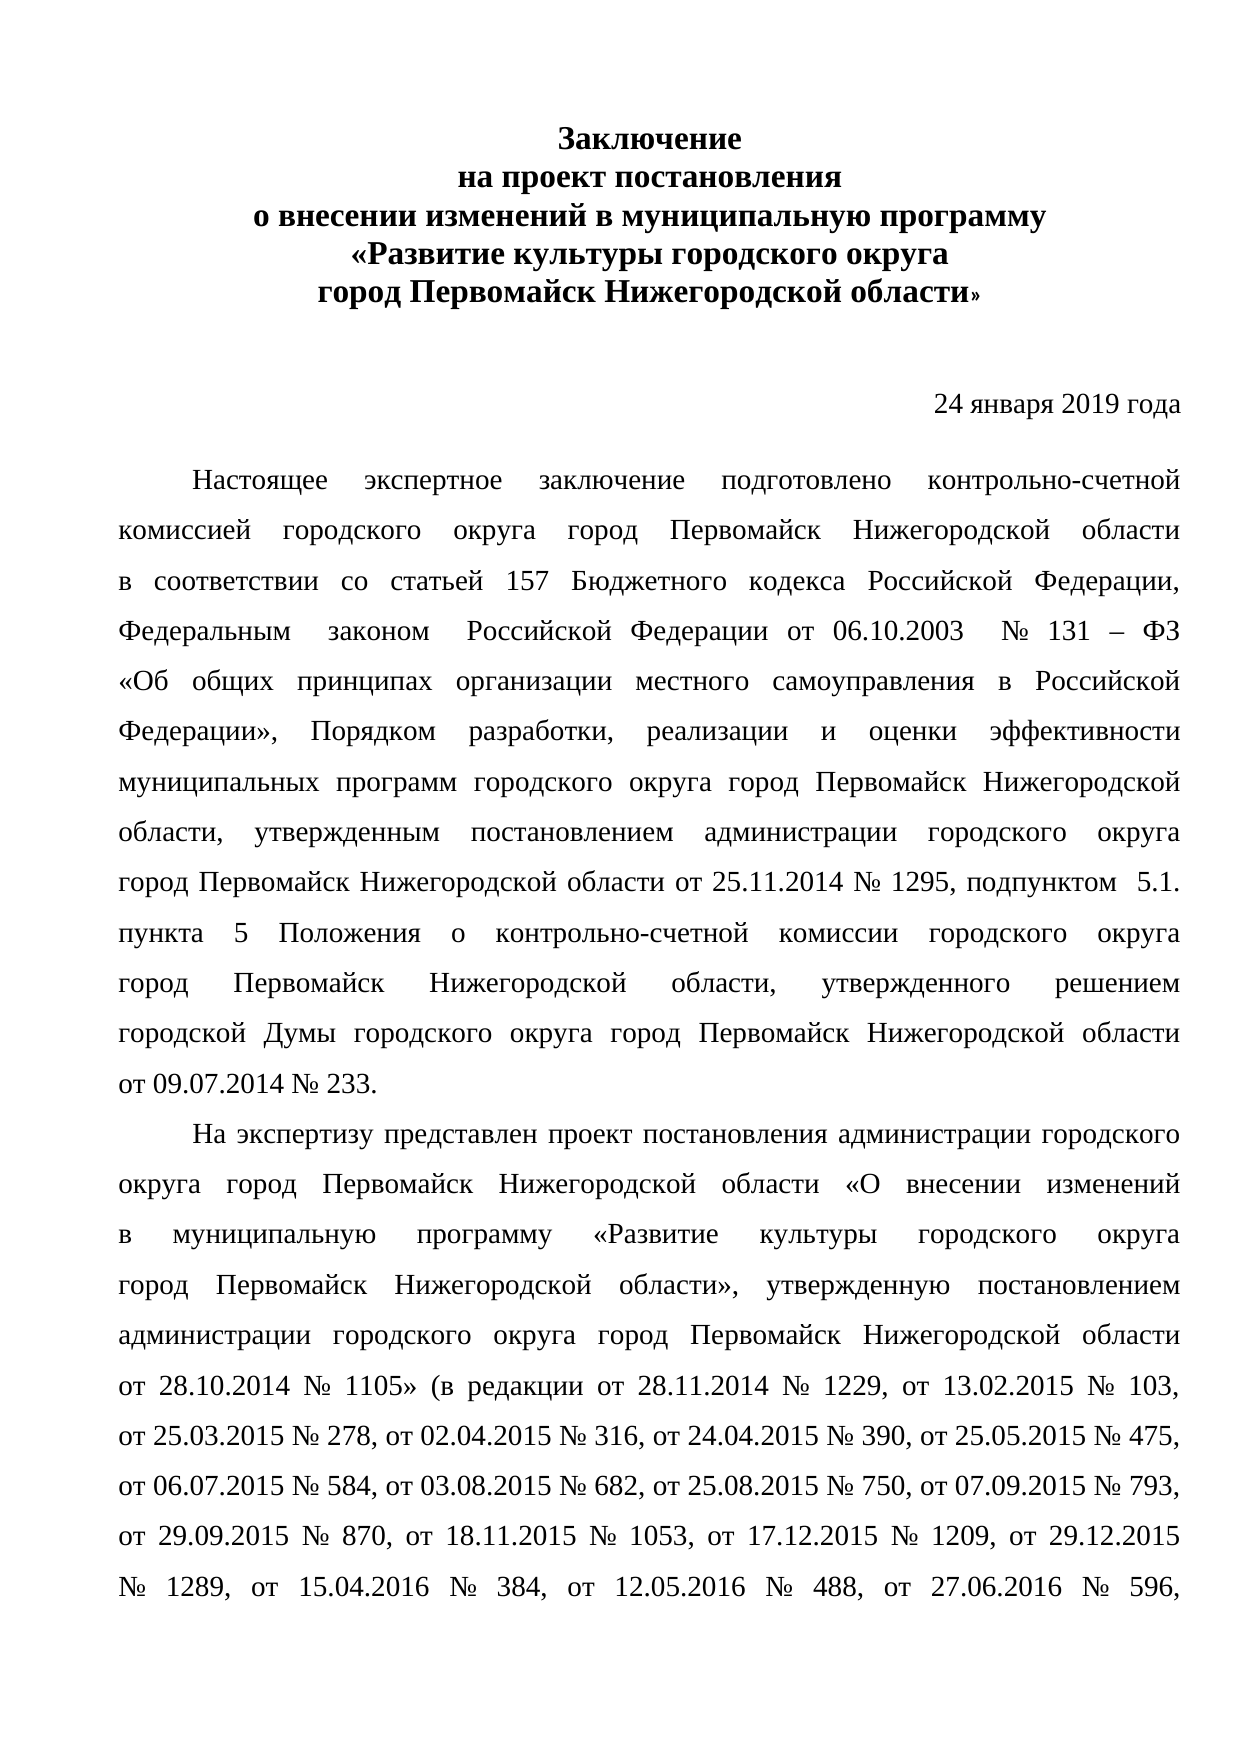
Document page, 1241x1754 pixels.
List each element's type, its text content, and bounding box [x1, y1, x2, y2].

text Настоящее экспертное заключение подготовлено контрольно-счетной комиссией городского округа город Первомайск Нижегородской области в соответствии со статьей 157 Бюджетного кодекса Российской Федерации, Федеральным законом Российской Федерации от 06.10.2003 № 131 – ФЗ «Об общих принципах организации местного самоуправления в Российской Федерации», Порядком разработки, реализации и оценки эффективности муниципальных программ городского округа город Первомайск Нижегородской области, утвержденным постановлением администрации городского округа город Первомайск Нижегородской области от 25.11.2014 № 1295, подпунктом 5.1. пункта 5 Положения о контрольно-счетной комиссии городского округа город Первомайск Нижегородской области, утвержденного решением городской Думы городского округа город Первомайск Нижегородской области от 09.07.2014 № 233. [118, 462, 1181, 1099]
text город Первомайск Нижегородской области» [118, 271, 1181, 310]
text «Развитие культуры городского округа [118, 233, 1181, 271]
text на проект постановления [118, 156, 1181, 195]
text 24 января 2019 года [118, 387, 1181, 420]
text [118, 1116, 1181, 1602]
text о внесении изменений в муниципальную программу [118, 195, 1181, 233]
text Заключение [118, 118, 1181, 156]
